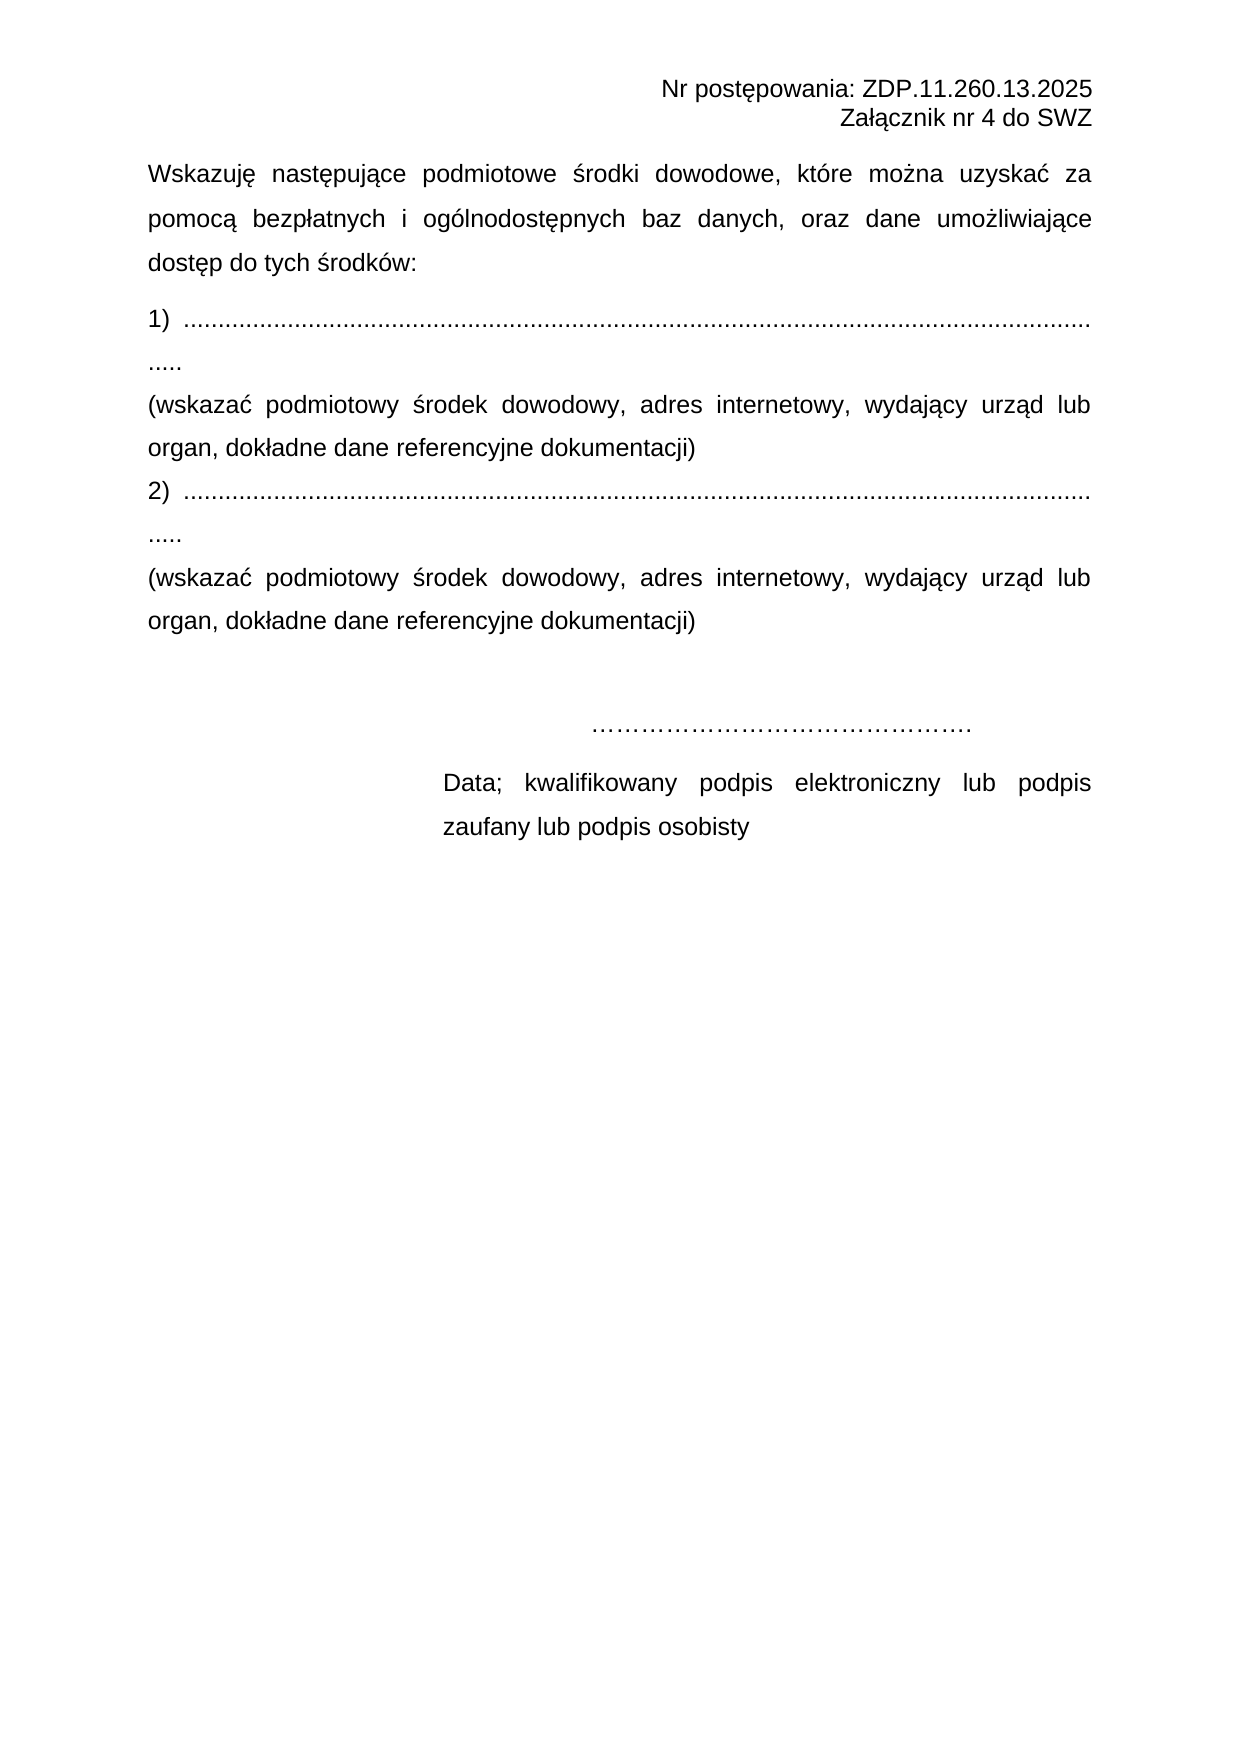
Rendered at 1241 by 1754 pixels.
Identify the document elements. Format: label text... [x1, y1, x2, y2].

text (wskazać podmiotowy środek dowodowy, adres internetowy, wydający urząd lub organ, dokładne dane referencyjne dokumentacji) [148, 390, 1093, 462]
text (wskazać podmiotowy środek dowodowy, adres internetowy, wydający urząd lub organ, dokładne dane referencyjne dokumentacji) [148, 562, 1093, 634]
text Wskazuję następujące podmiotowe środki dowodowe, które można uzyskać za pomocą bezpłatnych i ogólnodostępnych baz danych, oraz dane umożliwiające dostęp do tych środków: [148, 159, 1093, 277]
text Data; kwalifikowany podpis elektroniczny lub podpis zaufany lub podpis osobisty [443, 768, 1093, 840]
text 1) ........................................................................................................................................ [148, 304, 1093, 376]
text 2) ........................................................................................................................................ [148, 476, 1093, 548]
text ………………………………………. [148, 708, 1093, 737]
